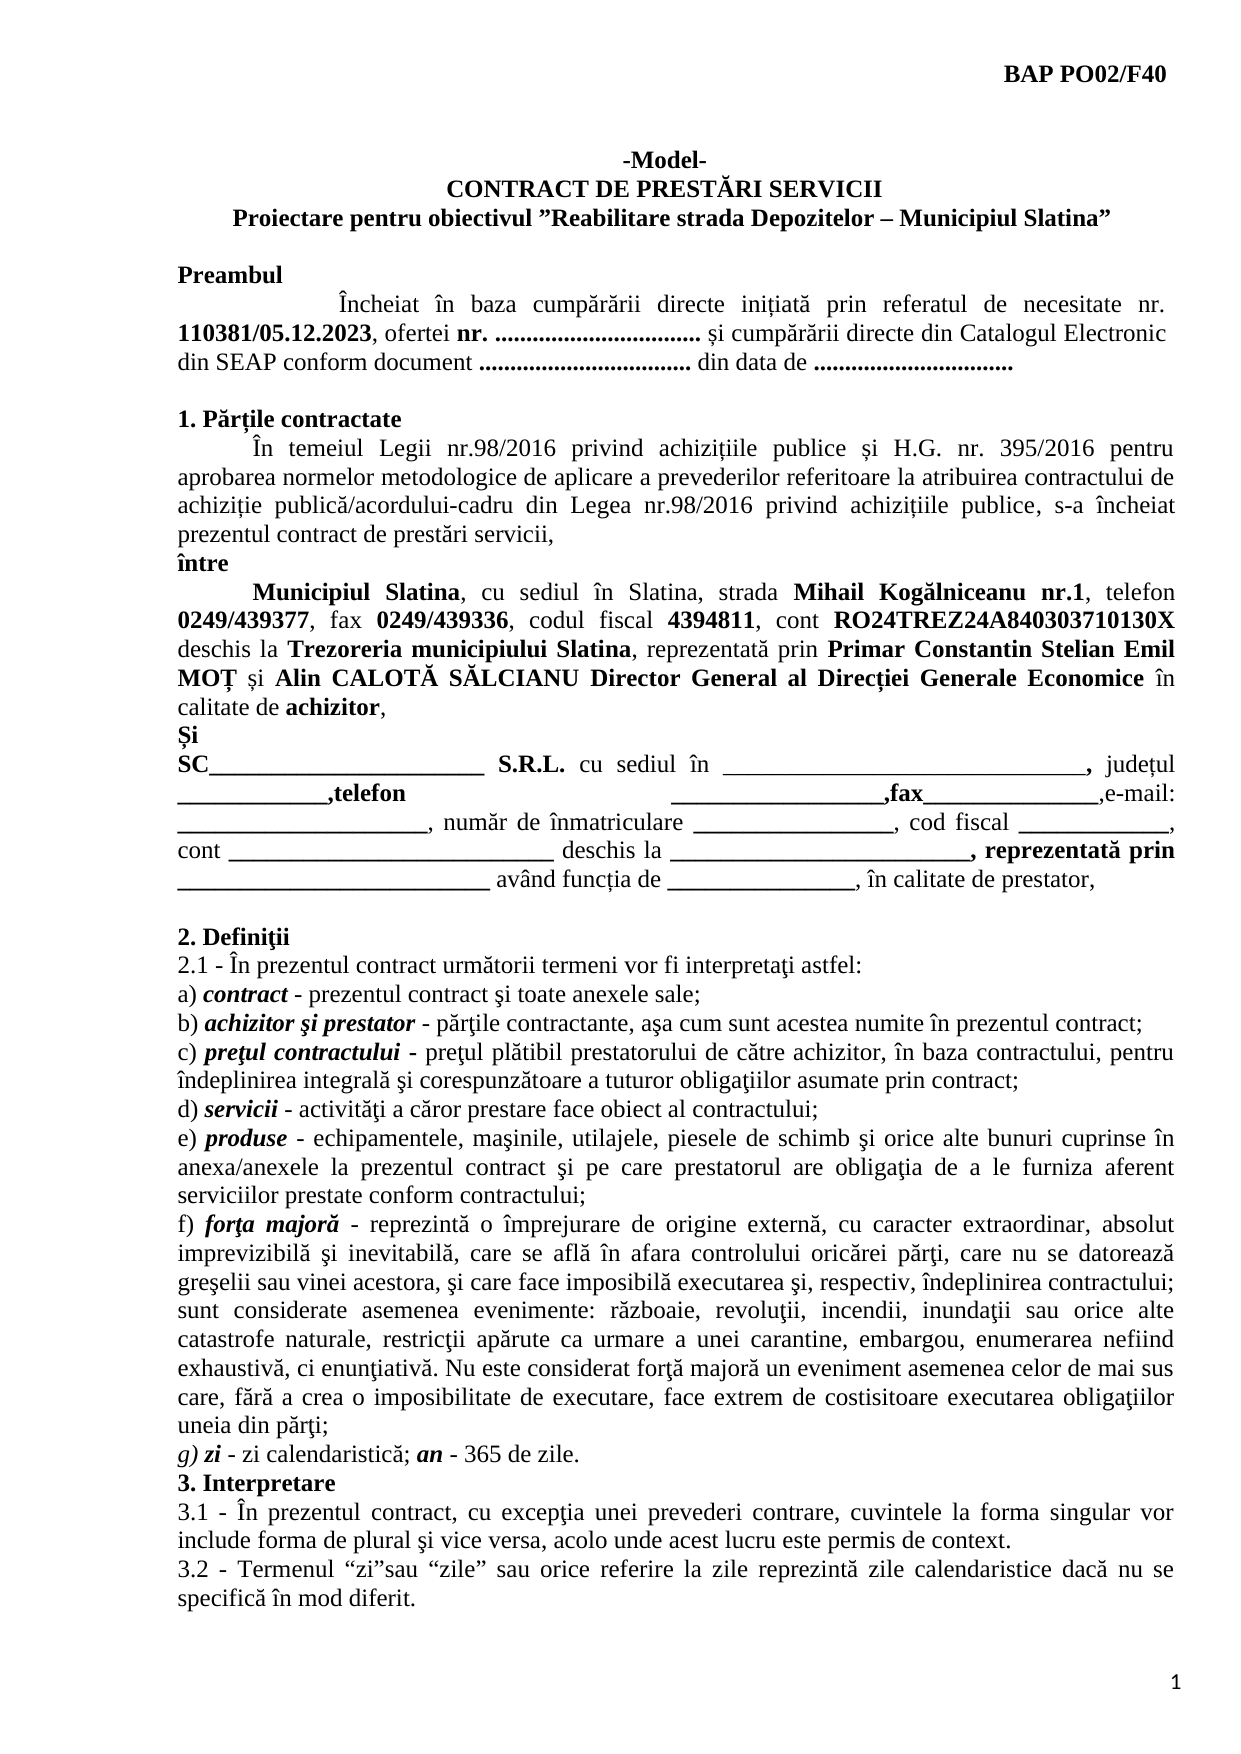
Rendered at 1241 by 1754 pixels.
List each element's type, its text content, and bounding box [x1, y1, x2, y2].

text SC______________________ S.R.L. cu sediul în _____________________________, județul ____________,telefon _________________,fax______________,e-mail: ____________________, număr de înmatriculare ________________, cod fiscal ____________, cont __________________________ deschis la ________________________, reprezentată prin _________________________ având funcția de _______________, în calitate de prestator, [177, 749, 1175, 893]
text 2.1 - În prezentul contract următorii termeni vor fi interpretaţi astfel: [177, 950, 1175, 979]
text -Model- [177, 145, 1152, 174]
text CONTRACT DE PRESTĂRI SERVICII [177, 174, 1152, 203]
text între [177, 548, 1175, 577]
text Proiectare pentru obiectivul ”Reabilitare strada Depozitelor – Municipiul Slatina” [177, 203, 1167, 232]
text Și [177, 720, 1175, 749]
text 3.2 - Termenul “zi”sau “zile” sau orice referire la zile reprezintă zile calendaristice dacă nu se specifică în mod diferit. [177, 1554, 1175, 1612]
text 3.1 - În prezentul contract, cu excepţia unei prevederi contrare, cuvintele la forma singular vor include forma de plural şi vice versa, acolo unde acest lucru este permis de context. [177, 1497, 1175, 1554]
text g) zi - zi calendaristică; an - 365 de zile. [177, 1439, 1175, 1468]
text BAP PO02/F40 [177, 59, 1167, 88]
text 2. Definiţii [177, 922, 1175, 950]
text a) contract - prezentul contract şi toate anexele sale; [177, 979, 1175, 1008]
text d) servicii - activităţi a căror prestare face obiect al contractului; [177, 1094, 1175, 1123]
text 1. Părțile contractate [177, 404, 1175, 433]
text b) achizitor şi prestator - părţile contractante, aşa cum sunt acestea numite în prezentul contract; [177, 1008, 1175, 1037]
text e) produse - echipamentele, maşinile, utilajele, piesele de schimb şi orice alte bunuri cuprinse în anexa/anexele la prezentul contract şi pe care prestatorul are obligaţia de a le furniza aferent serviciilor prestate conform contractului; [177, 1123, 1175, 1209]
text Preambul [177, 260, 1167, 289]
text Încheiat în baza cumpărării directe inițiată prin referatul de necesitate nr. 110381/05.12.2023, ofertei nr. ................................. și cumpărării directe din Catalogul Electronic din SEAP conform document .................................. din data de ................................ [177, 289, 1167, 375]
text În temeiul Legii nr.98/2016 privind achizițiile publice și H.G. nr. 395/2016 pentru aprobarea normelor metodologice de aplicare a prevederilor referitoare la atribuirea contractului de achiziție publică/acordului-cadru din Legea nr.98/2016 privind achizițiile publice, s-a încheiat prezentul contract de prestări servicii, [177, 433, 1175, 548]
text Municipiul Slatina, cu sediul în Slatina, strada Mihail Kogălniceanu nr.1, telefon 0249/439377, fax 0249/439336, codul fiscal 4394811, cont RO24TREZ24A840303710130X deschis la Trezoreria municipiului Slatina, reprezentată prin Primar Constantin Stelian Emil MOȚ și Alin CALOTĂ SĂLCIANU Director General al Direcției Generale Economice în calitate de achizitor, [177, 577, 1175, 720]
text f) forţa majoră - reprezintă o împrejurare de origine externă, cu caracter extraordinar, absolut imprevizibilă şi inevitabilă, care se află în afara controlului oricărei părţi, care nu se datorează greşelii sau vinei acestora, şi care face imposibilă executarea şi, respectiv, îndeplinirea contractului; sunt considerate asemenea evenimente: războaie, revoluţii, incendii, inundaţii sau orice alte catastrofe naturale, restricţii apărute ca urmare a unei carantine, embargou, enumerarea nefiind exhaustivă, ci enunţiativă. Nu este considerat forţă majoră un eveniment asemenea celor de mai sus care, fără a crea o imposibilitate de executare, face extrem de costisitoare executarea obligaţiilor uneia din părţi; [177, 1209, 1175, 1439]
text c) preţul contractului - preţul plătibil prestatorului de către achizitor, în baza contractului, pentru îndeplinirea integrală şi corespunzătoare a tuturor obligaţiilor asumate prin contract; [177, 1037, 1175, 1094]
text 3. Interpretare [177, 1468, 1175, 1497]
